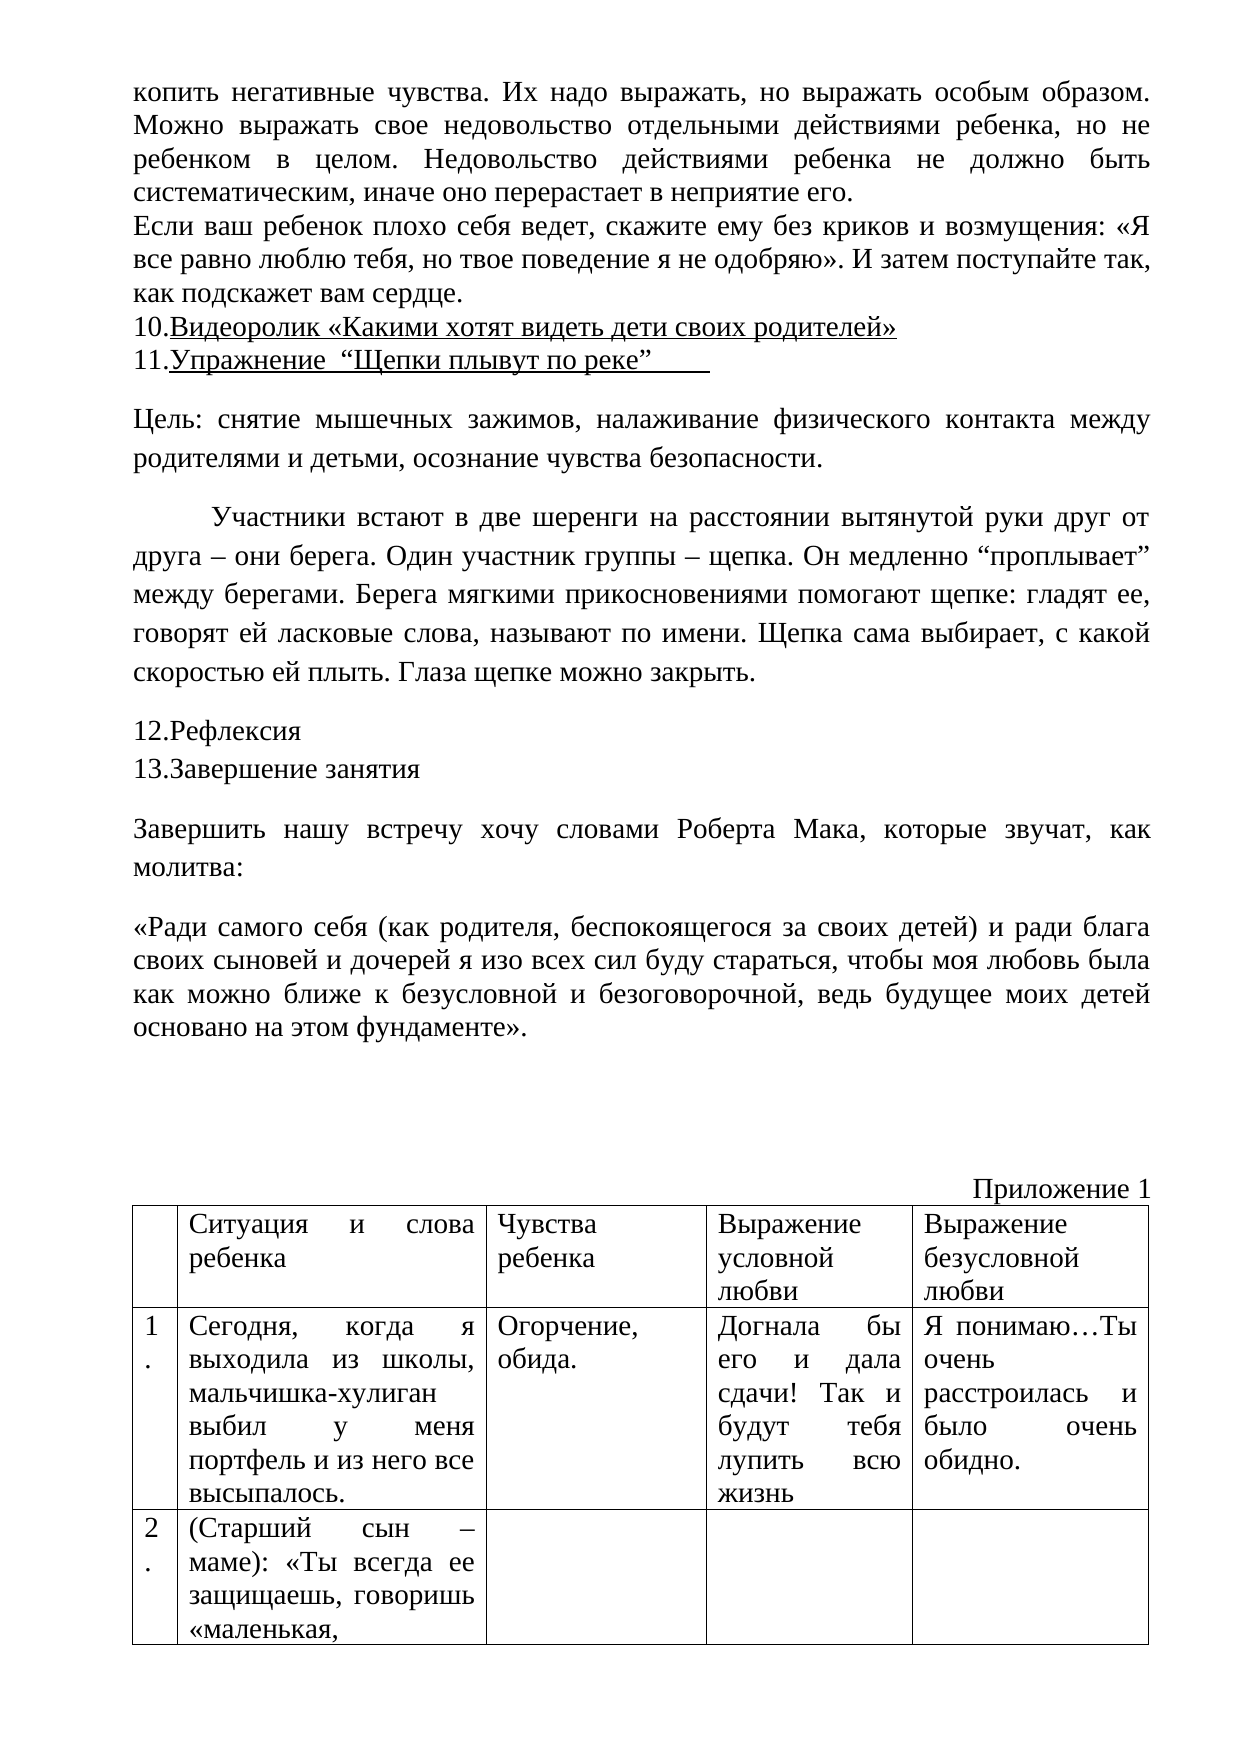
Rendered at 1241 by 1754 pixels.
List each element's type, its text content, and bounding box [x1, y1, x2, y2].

table_cell Сегодня, когда я выходила из школы, мальчишка-хулиган выбил у меня портфель и из него все высыпалось. [178, 1308, 486, 1509]
text Если ваш ребенок плохо себя ведет, скажите ему без криков и возмущения: «Я все равно люблю тебя, но твое поведение я не одобряю». И затем поступайте так, как подскажет вам сердце. [133, 208, 1152, 309]
table_cell 2. [133, 1510, 177, 1644]
text Завершить нашу встречу хочу словами Роберта Мака, которые звучат, как молитва: [133, 811, 1152, 883]
table_cell Догнала бы его и дала сдачи! Так и будут тебя лупить всю жизнь [707, 1308, 912, 1509]
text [133, 74, 1152, 208]
table_header [133, 1206, 177, 1307]
text «Ради самого себя (как родителя, беспокоящегося за своих детей) и ради блага своих сыновей и дочерей я изо всех сил буду стараться, чтобы моя любовь была как можно ближе к безусловной и безоговорочной, ведь будущее моих детей основано на этом фундаменте». [133, 909, 1152, 1043]
list 13.Завершение занятия [133, 752, 1152, 785]
table_header Выражение безусловной любви [913, 1206, 1148, 1307]
table_cell 1. [133, 1308, 177, 1509]
list 11.Упражнение “Щепки плывут по реке” [133, 342, 1152, 376]
table_cell Я понимаю…Ты очень расстроилась и было очень обидно. [913, 1308, 1148, 1509]
text 10.Видеоролик «Какими хотят видеть дети своих родителей» [133, 309, 1152, 342]
table_cell [913, 1510, 1148, 1644]
table_cell Огорчение, обида. [487, 1308, 706, 1509]
table_cell [487, 1510, 706, 1644]
table_cell [707, 1510, 912, 1644]
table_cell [178, 1510, 486, 1644]
text Цель: снятие мышечных зажимов, налаживание физического контакта между родителями и детьми, осознание чувства безопасности. [133, 402, 1152, 474]
table_header Чувства ребенка [487, 1206, 706, 1307]
text Участники встают в две шеренги на расстоянии вытянутой руки друг от друга – они берега. Один участник группы – щепка. Он медленно “проплывает” между берегами. Берега мягкими прикосновениями помогают щепке: гладят ее, говорят ей ласковые слова, называют по имени. Щепка сама выбирает, с какой скоростью ей плыть. Глаза щепке можно закрыть. [133, 499, 1152, 687]
text Приложение 1 [133, 1172, 1152, 1205]
table_header Выражение условной любви [707, 1206, 912, 1307]
list 12.Рефлексия [133, 713, 1152, 747]
table_header Ситуация и слова ребенка [178, 1206, 486, 1307]
